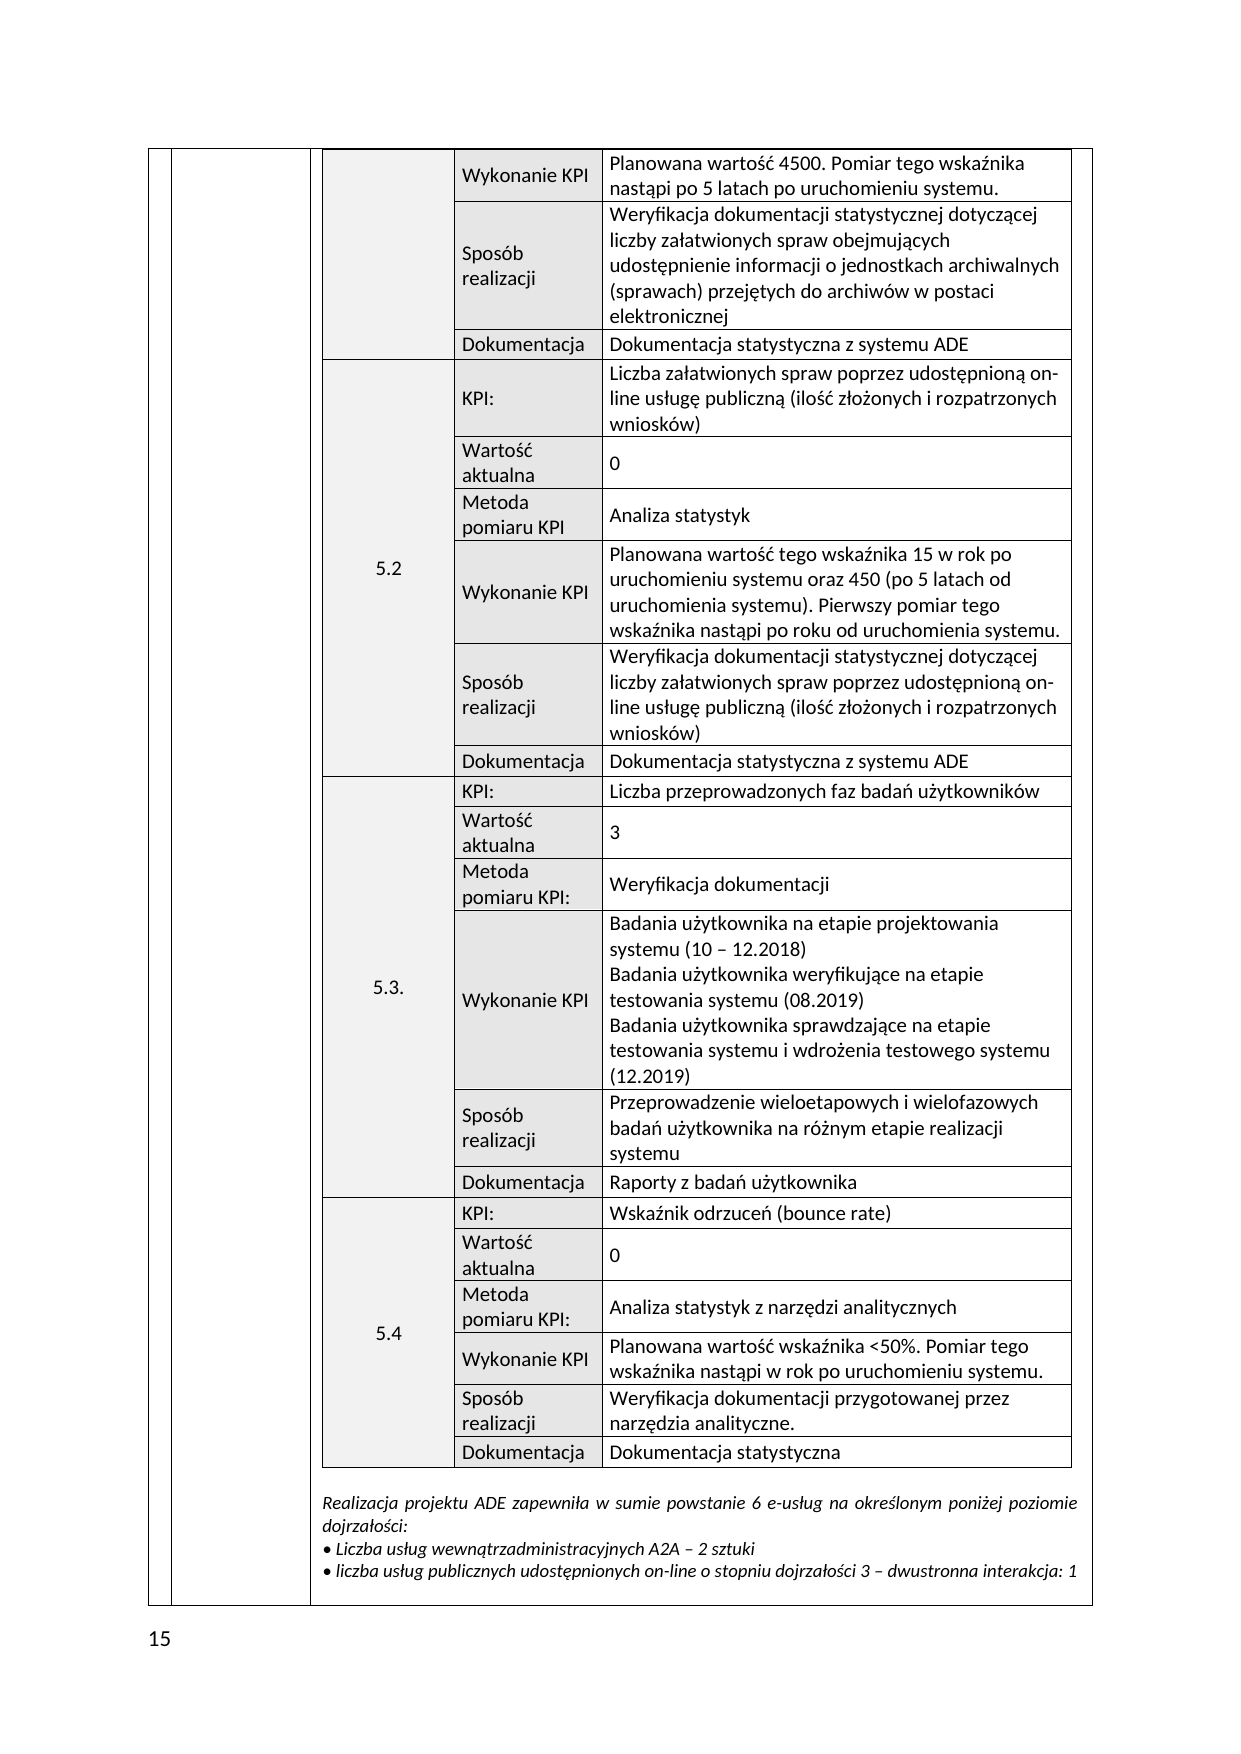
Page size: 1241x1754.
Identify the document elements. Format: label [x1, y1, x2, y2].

table_cell [311, 149, 1092, 1605]
table_cell [172, 149, 310, 1605]
table_cell [149, 149, 171, 1605]
